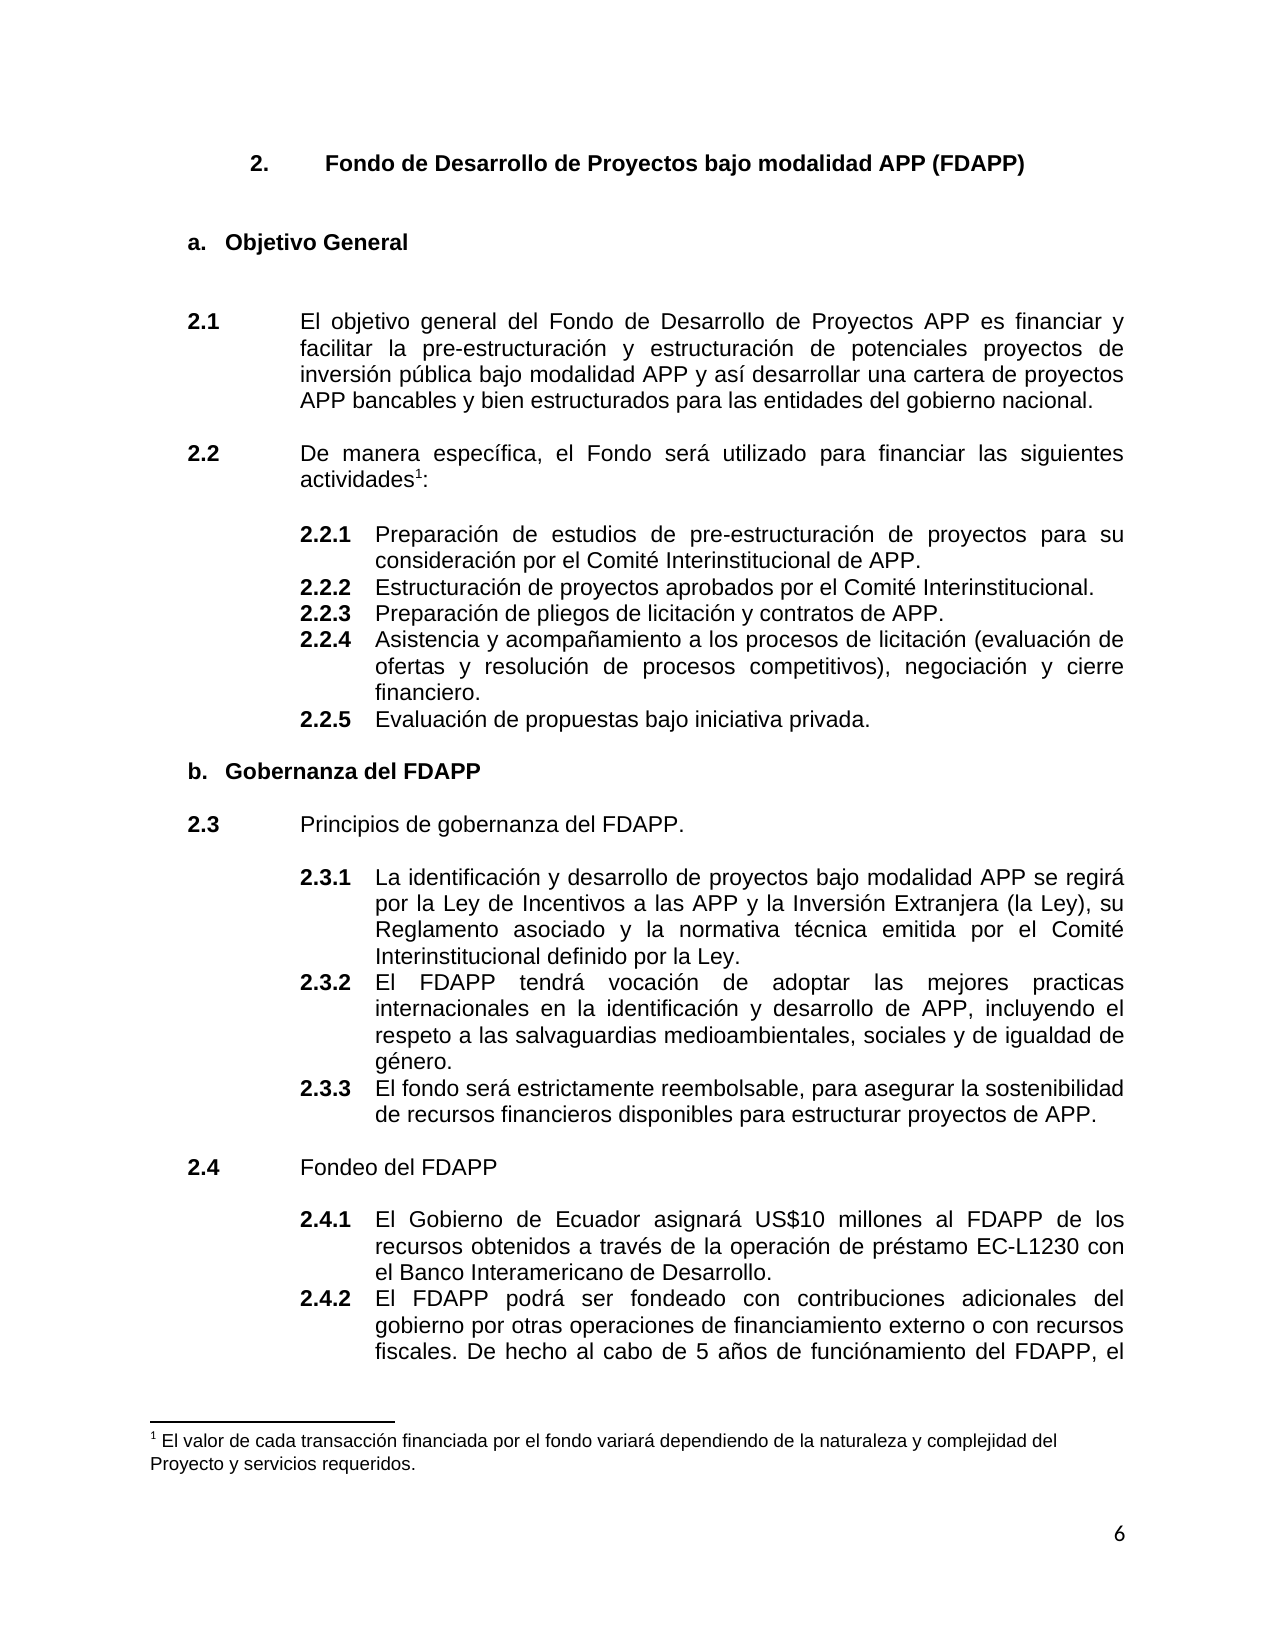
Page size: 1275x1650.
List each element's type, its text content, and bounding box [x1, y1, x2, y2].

list Evaluación de propuestas bajo iniciativa privada. [300, 706, 1125, 732]
list El FDAPP tendrá vocación de adoptar las mejores practicas internacionales en la identificación y desarrollo de APP, incluyendo el respeto a las salvaguardias medioambientales, sociales y de igualdad de género. [300, 969, 1125, 1074]
list Principios de gobernanza del FDAPP. [187, 811, 1125, 837]
list Fondeo del FDAPP [187, 1153, 1125, 1180]
list Preparación de estudios de pre-estructuración de proyectos para su consideración por el Comité Interinstitucional de APP. [300, 521, 1125, 574]
list Gobernanza del FDAPP [187, 758, 1125, 784]
list Objetivo General [187, 229, 1125, 255]
list Preparación de pliegos de licitación y contratos de APP. [300, 600, 1125, 626]
list La identificación y desarrollo de proyectos bajo modalidad APP se regirá por la Ley de Incentivos a las APP y la Inversión Extranjera (la Ley), su Reglamento asociado y la normativa técnica emitida por el Comité Interinstitucional definido por la Ley. [300, 864, 1125, 969]
list Asistencia y acompañamiento a los procesos de licitación (evaluación de ofertas y resolución de procesos competitivos), negociación y cierre financiero. [300, 626, 1125, 706]
list De manera específica, el Fondo será utilizado para financiar las siguientes actividades: [187, 440, 1125, 493]
list Estructuración de proyectos aprobados por el Comité Interinstitucional. [300, 574, 1125, 600]
list El fondo será estrictamente reembolsable, para asegurar la sostenibilidad de recursos financieros disponibles para estructurar proyectos de APP. [300, 1074, 1125, 1127]
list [300, 1285, 1125, 1364]
list El Gobierno de Ecuador asignará US$10 millones al FDAPP de los recursos obtenidos a través de la operación de préstamo EC-L1230 con el Banco Interamericano de Desarrollo. [300, 1206, 1125, 1285]
list Fondo de Desarrollo de Proyectos bajo modalidad APP (FDAPP) [150, 150, 1125, 176]
list El objetivo general del Fondo de Desarrollo de Proyectos APP es financiar y facilitar la pre-estructuración y estructuración de potenciales proyectos de inversión pública bajo modalidad APP y así desarrollar una cartera de proyectos APP bancables y bien estructurados para las entidades del gobierno nacional. [187, 308, 1125, 413]
